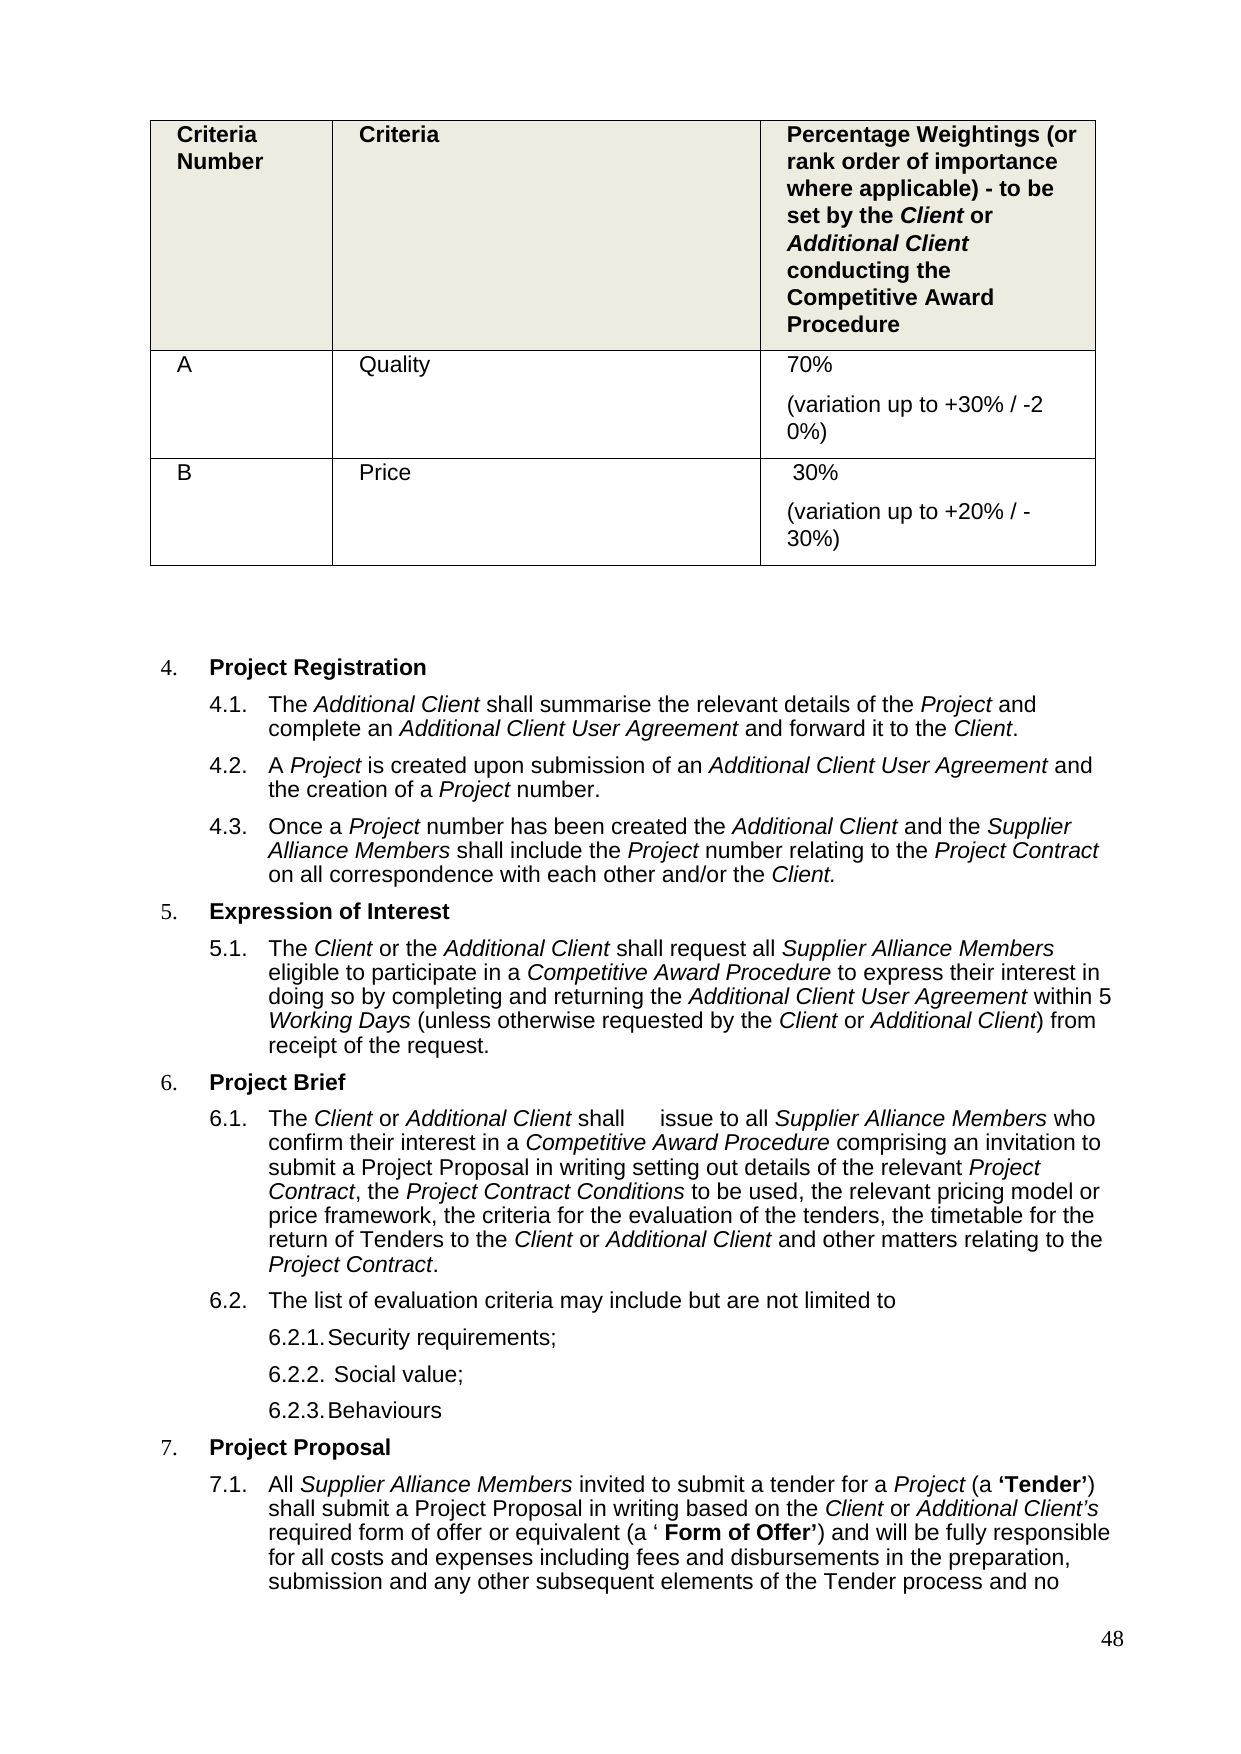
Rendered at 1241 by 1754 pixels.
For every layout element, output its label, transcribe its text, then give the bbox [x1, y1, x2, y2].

table_cell Quality [333, 351, 760, 458]
list A Project is created upon submission of an Additional Client User Agreement and the creation of a Project number. [209, 754, 1123, 802]
table_cell 70% (variation up to +30% / -2 0%) [761, 351, 1095, 458]
table_cell Price [333, 459, 760, 565]
list Project Brief [160, 1071, 1123, 1095]
table_cell 30% (variation up to +20% / - 30%) [761, 459, 1095, 565]
table_header Criteria [333, 121, 760, 350]
table_cell B [151, 459, 332, 565]
list Project Registration [160, 656, 1123, 680]
list Security requirements; [268, 1326, 1123, 1350]
list Behaviours [268, 1399, 1123, 1424]
table_cell A [151, 351, 332, 458]
list The Client or Additional Client shall issue to all Supplier Alliance Members who confirm their interest in a Competitive Award Procedure comprising an invitation to submit a Project Proposal in writing setting out details of the relevant Project Contract, the Project Contract Conditions to be used, the relevant pricing model or price framework, the criteria for the evaluation of the tenders, the timetable for the return of Tenders to the Client or Additional Client and other matters relating to the Project Contract. [209, 1107, 1123, 1277]
list Social value; [268, 1363, 1123, 1387]
list The Additional Client shall summarise the relevant details of the Project and complete an Additional Client User Agreement and forward it to the Client. [209, 693, 1123, 741]
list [209, 1473, 1123, 1594]
table_header Criteria Number [151, 121, 332, 350]
list The Client or the Additional Client shall request all Supplier Alliance Members eligible to participate in a Competitive Award Procedure to express their interest in doing so by completing and returning the Additional Client User Agreement within 5 Working Days (unless otherwise requested by the Client or Additional Client) from receipt of the request. [209, 937, 1123, 1058]
table_header Percentage Weightings (or rank order of importance where applicable) - to be set by the Client or Additional Client conducting the Competitive Award Procedure [761, 121, 1095, 350]
list Expression of Interest [160, 900, 1123, 924]
list Once a Project number has been created the Additional Client and the Supplier Alliance Members shall include the Project number relating to the Project Contract on all correspondence with each other and/or the Client. [209, 815, 1123, 887]
list Project Proposal [160, 1436, 1123, 1461]
list The list of evaluation criteria may include but are not limited to [209, 1289, 1123, 1314]
